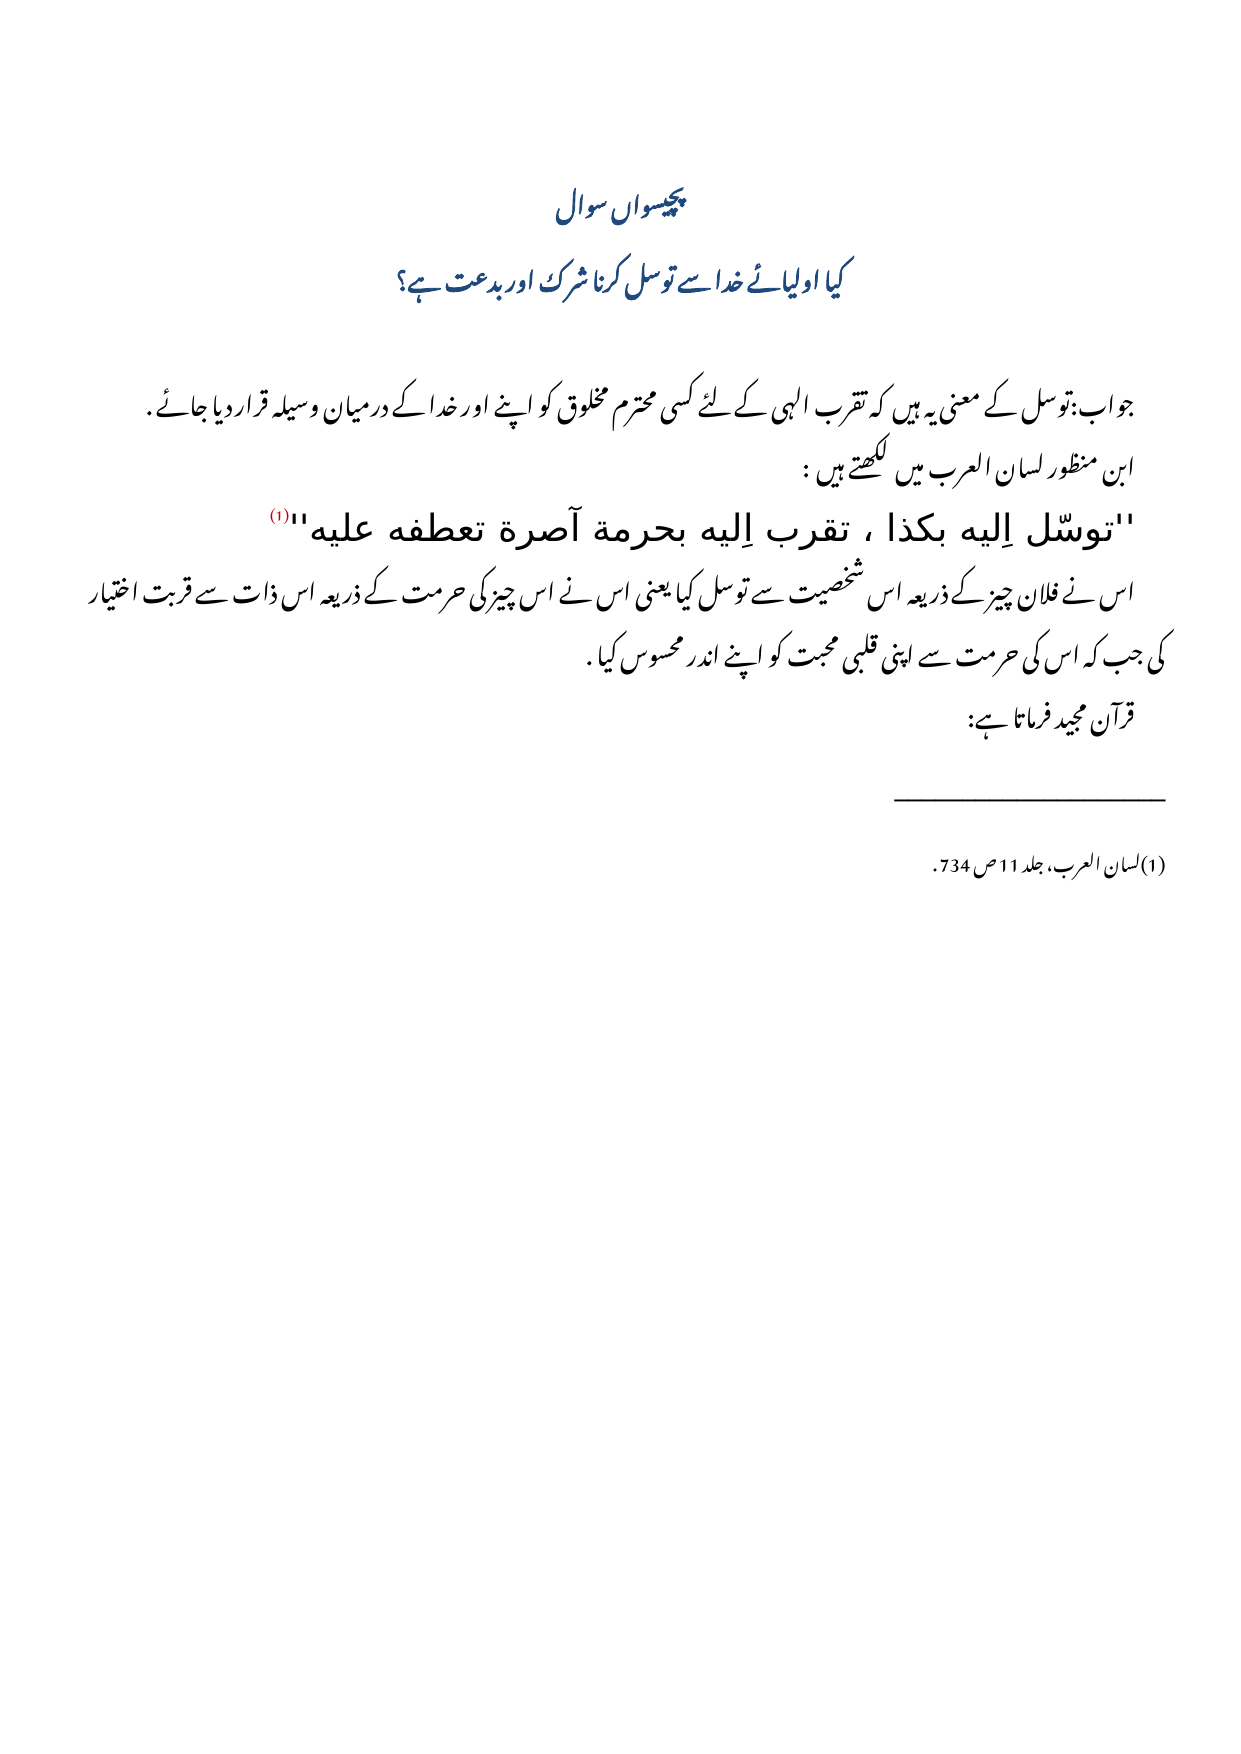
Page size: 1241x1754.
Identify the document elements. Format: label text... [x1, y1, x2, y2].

text ____________________ [75, 744, 1165, 811]
text قرآن مجید فرماتا ہے: [75, 681, 1165, 744]
text ابن منظور لسان العرب میں لکھتے ہیں : [75, 431, 1165, 494]
text ''توسّل اِلیه بکذا ، تقرب اِلیه بحرمة آصرة تعطفه علیه''(1) [75, 494, 1165, 556]
subtitle پچیسواں سوال [75, 169, 1165, 231]
text جواب:توسل کے معنی یہ ہیں کہ تقرب الہی کے لئے کسی محترم مخلوق کو اپنے اور خدا کے درمیان وسیلہ قرار دیا جائے . [75, 369, 1165, 431]
subtitle کیا اولیائے خدا سے توسل کرنا شرک اور بدعت ہے؟ [75, 244, 1165, 306]
text اس نے فلان چیز کے ذریعہ اس شخصیت سے توسل کیا یعنی اس نے اس چیز کی حرمت کے ذریعہ اس ذات سے قربت اختیار کی جب کہ اس کی حرمت سے اپنی قلبی محبت کو اپنے اندر محسوس کیا . [75, 556, 1165, 681]
text (1)لسان العرب، جلد 11 ص 734 . [75, 836, 1165, 883]
